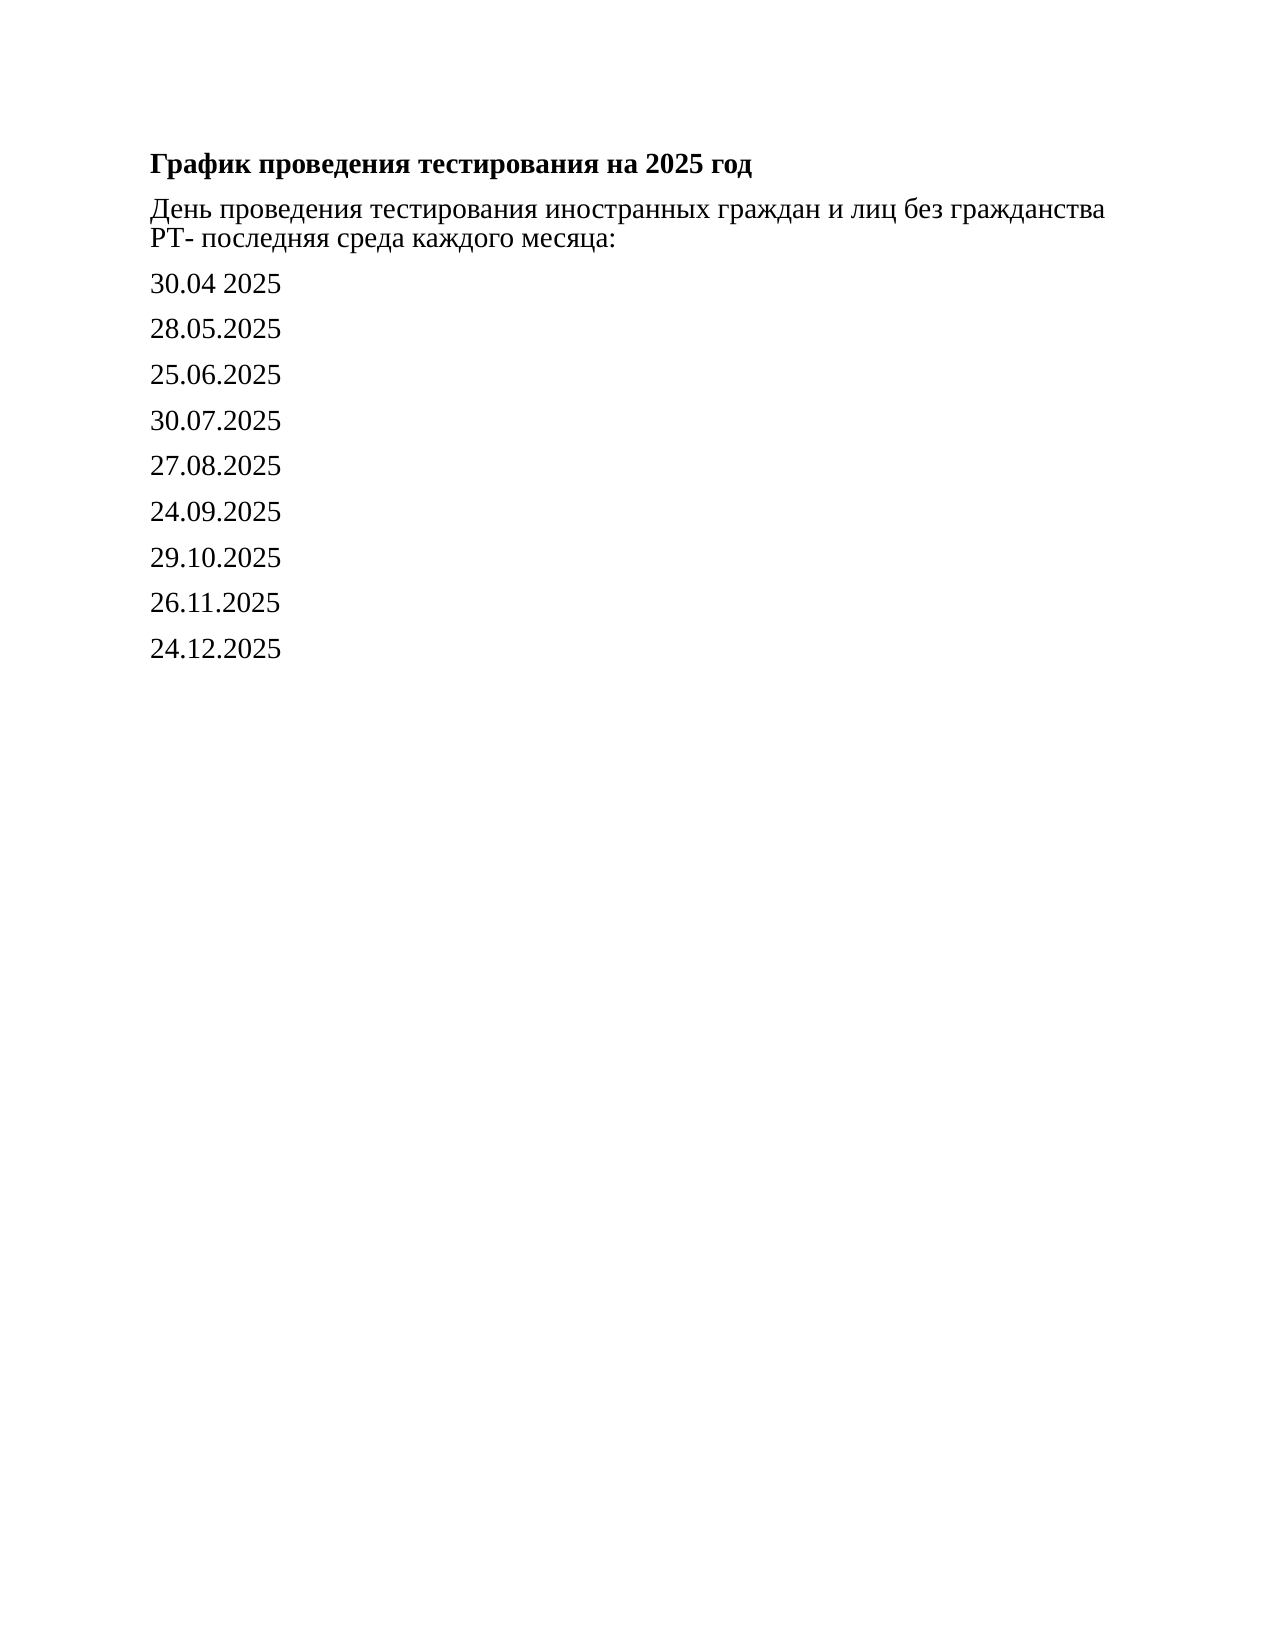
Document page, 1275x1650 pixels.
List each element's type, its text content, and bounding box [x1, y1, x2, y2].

text 28.05.2025 [150, 316, 1125, 345]
text 25.06.2025 [150, 361, 1125, 390]
text 24.09.2025 [150, 498, 1125, 527]
text 30.04 2025 [150, 270, 1125, 299]
text 30.07.2025 [150, 407, 1125, 436]
text 24.12.2025 [150, 635, 1125, 664]
text 27.08.2025 [150, 453, 1125, 482]
text День проведения тестирования иностранных граждан и лиц без гражданства РТ- последняя среда каждого месяца: [150, 196, 1125, 253]
text 26.11.2025 [150, 589, 1125, 618]
text График проведения тестирования на 2025 год [150, 150, 1125, 179]
text 29.10.2025 [150, 544, 1125, 573]
